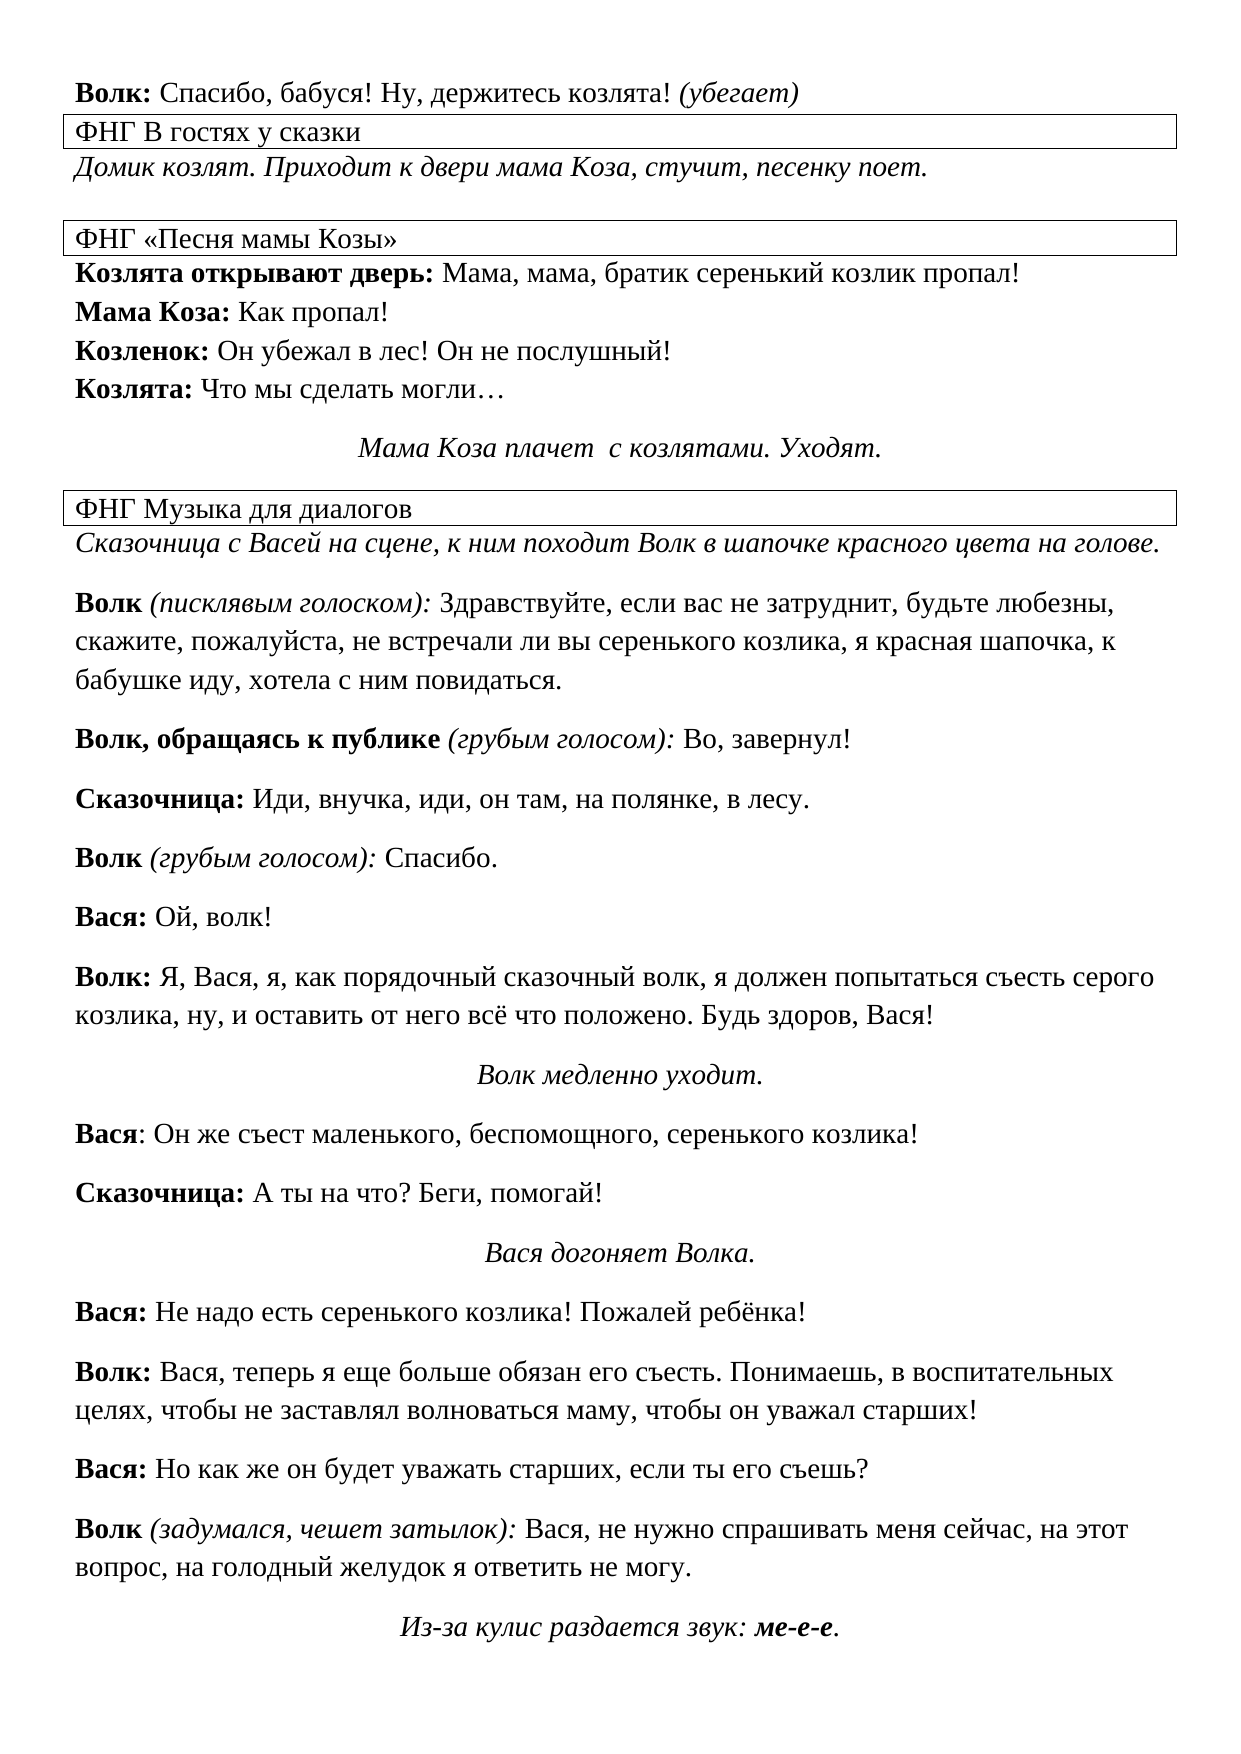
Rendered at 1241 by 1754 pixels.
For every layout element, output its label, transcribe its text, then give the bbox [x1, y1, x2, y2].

text Волк (задумался, чешет затылок): Вася, не нужно спрашивать меня сейчас, на этот вопрос, на голодный желудок я ответить не могу. [75, 1511, 1165, 1583]
table_header ФНГ «Песня мамы Козы» [64, 221, 1176, 254]
table_header ФНГ В гостях у сказки [64, 115, 1176, 148]
table_header ФНГ Музыка для диалогов [64, 491, 1176, 524]
text Волк: Спасибо, бабуся! Ну, держитесь козлята! (убегает) [75, 75, 1165, 108]
text Сказочница: Иди, внучка, иди, он там, на полянке, в лесу. [75, 781, 1165, 814]
text Волк (писклявым голоском): Здравствуйте, если вас не затруднит, будьте любезны, скажите, пожалуйста, не встречали ли вы серенького козлика, я красная шапочка, к бабушке иду, хотела с ним повидаться. [75, 585, 1165, 696]
text Волк: Я, Вася, я, как порядочный сказочный волк, я должен попытаться съесть серого козлика, ну, и оставить от него всё что положено. Будь здоров, Вася! [75, 959, 1165, 1031]
text Вася: Но как же он будет уважать старших, если ты его съешь? [75, 1452, 1165, 1485]
text Мама Коза плачет с козлятами. Уходят. [75, 431, 1165, 464]
text Волк, обращаясь к публике (грубым голосом): Во, завернул! [75, 721, 1165, 755]
text Сказочница: А ты на что? Беги, помогай! [75, 1176, 1165, 1209]
text Вася догоняет Волка. [75, 1235, 1165, 1268]
text Вася: Он же съест маленького, беспомощного, серенького козлика! [75, 1116, 1165, 1150]
text Козлята открывают дверь: Мама, мама, братик серенький козлик пропал! [75, 256, 1165, 289]
text Волк: Вася, теперь я еще больше обязан его съесть. Понимаешь, в воспитательных целях, чтобы не заставлял волноваться маму, чтобы он уважал старших! [75, 1354, 1165, 1426]
text Сказочница с Васей на сцене, к ним походит Волк в шапочке красного цвета на голове. [75, 526, 1165, 559]
text Козлята: Что мы сделать могли… [75, 371, 1165, 405]
text Вася: Не надо есть серенького козлика! Пожалей ребёнка! [75, 1294, 1165, 1328]
text Козленок: Он убежал в лес! Он не послушный! [75, 333, 1165, 366]
text Из-за кулис раздается звук: ме-е-е. [75, 1609, 1165, 1642]
text Волк (грубым голосом): Спасибо. [75, 840, 1165, 874]
text Волк медленно уходит. [75, 1057, 1165, 1090]
text Вася: Ой, волк! [75, 899, 1165, 933]
text Домик козлят. Приходит к двери мама Коза, стучит, песенку поет. [75, 149, 1165, 183]
text Мама Коза: Как пропал! [75, 294, 1165, 328]
